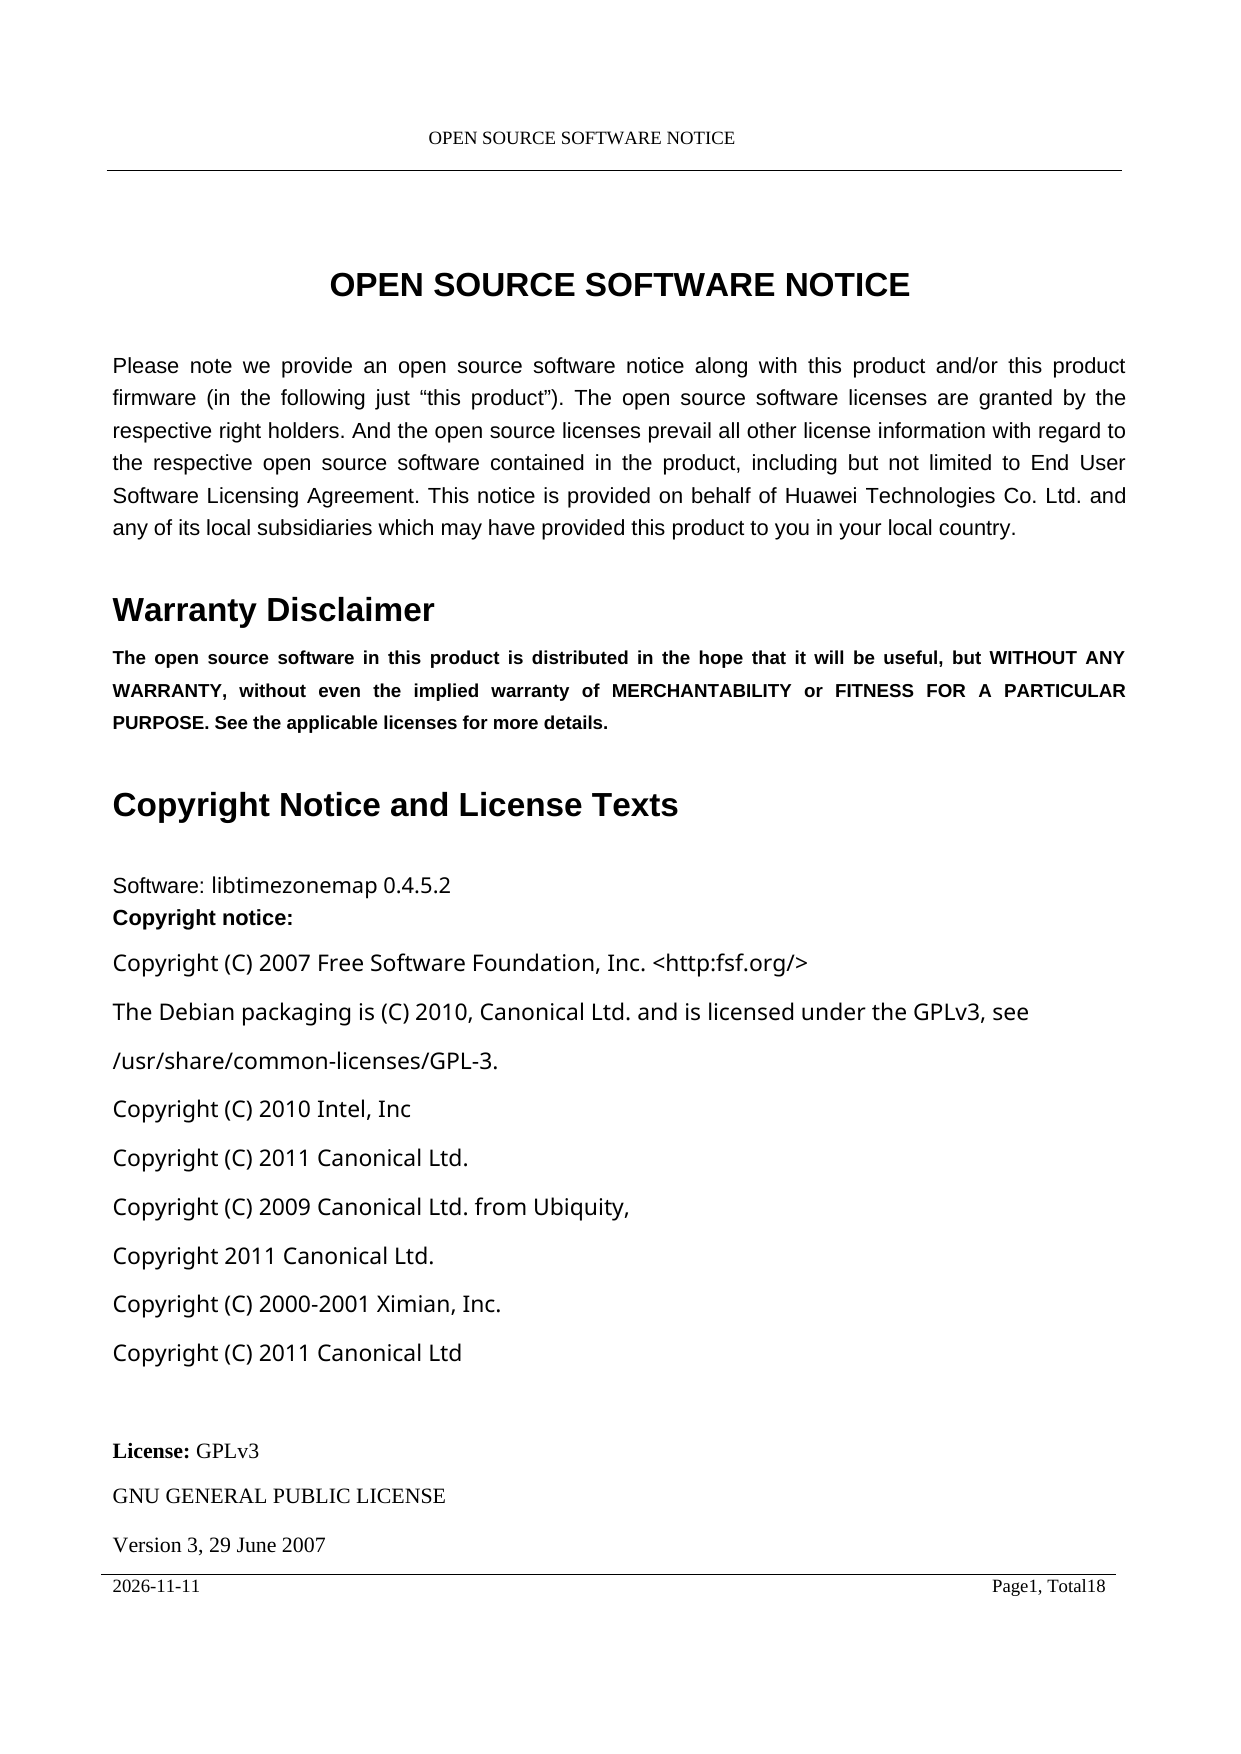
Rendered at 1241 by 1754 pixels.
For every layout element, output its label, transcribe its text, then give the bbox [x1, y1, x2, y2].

text The open source software in this product is distributed in the hope that it will be useful, but WITHOUT ANY WARRANTY, without even the implied warranty of MERCHANTABILITY or FITNESS FOR A PARTICULAR PURPOSE. See the applicable licenses for more details. [112, 641, 1128, 739]
text License: GPLv3 [112, 1434, 1128, 1467]
text Copyright (C) 2007 Free Software Foundation, Inc. <http:fsf.org/> The Debian packaging is (C) 2010, Canonical Ltd. and is licensed under the GPLv3, see /usr/share/common-licenses/GPL-3. Copyright (C) 2010 Intel, Inc Copyright (C) 2011 Canonical Ltd. Copyright (C) 2009 Canonical Ltd. from Ubiquity, Copyright 2011 Canonical Ltd. Copyright (C) 2000-2001 Ximian, Inc. Copyright (C) 2011 Canonical Ltd [112, 947, 1128, 1418]
text Copyright Notice and License Texts [112, 771, 1128, 836]
text Please note we provide an open source software notice along with this product and/or this product firmware (in the following just “this product”). The open source software licenses are granted by the respective right holders. And the open source licenses prevail all other license information with regard to the respective open source software contained in the product, including but not limited to End User Software Licensing Agreement. This notice is provided on behalf of Huawei Technologies Co. Ltd. and any of its local subsidiaries which may have provided this product to you in your local country. [112, 349, 1128, 544]
text OPEN SOURCE SOFTWARE NOTICE [112, 251, 1128, 316]
text Warranty Disclaimer [112, 576, 1128, 641]
text Software: libtimezonemap 0.4.5.2 [112, 869, 1128, 901]
text Copyright notice: [112, 901, 1128, 934]
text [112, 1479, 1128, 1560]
